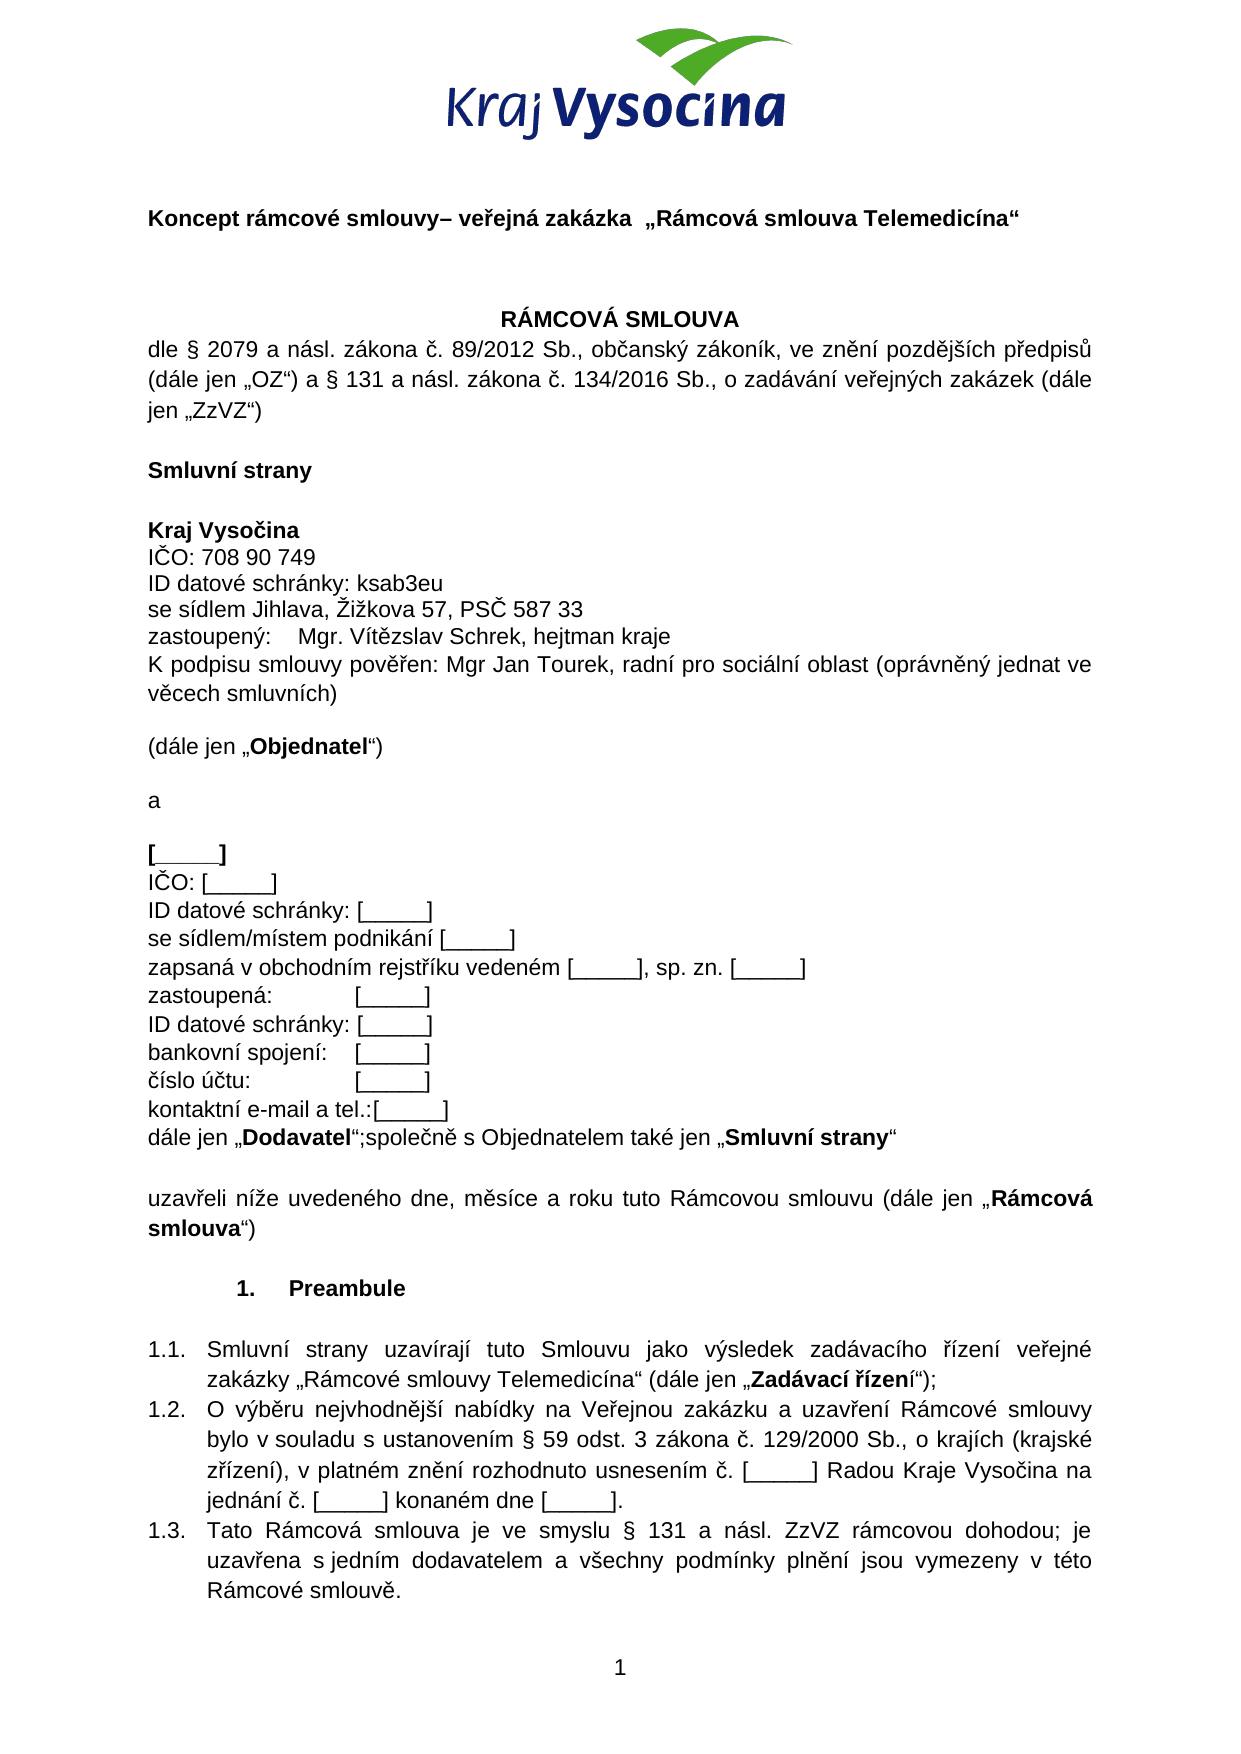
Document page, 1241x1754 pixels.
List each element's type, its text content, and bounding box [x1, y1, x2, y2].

text ID datové schránky: [_____] [148, 897, 1093, 923]
text K podpisu smlouvy pověřen: Mgr Jan Tourek, radní pro sociální oblast (oprávněný jednat ve věcech smluvních) [148, 651, 1093, 706]
text a [148, 787, 1093, 813]
list Preambule [236, 1275, 1093, 1302]
list Smluvní strany uzavírají tuto Smlouvu jako výsledek zadávacího řízení veřejné zakázky „Rámcové smlouvy Telemedicína“ (dále jen „Zadávací řízení“); [148, 1336, 1093, 1392]
list Tato Rámcová smlouva je ve smyslu § 131 a násl. ZzVZ rámcovou dohodou; je uzavřena s jedním dodavatelem a všechny podmínky plnění jsou vymezeny v této Rámcové smlouvě. [148, 1517, 1093, 1604]
text RÁMCOVÁ SMLOUVA [148, 306, 1093, 332]
text se sídlem/místem podnikání [_____] [148, 925, 1093, 952]
list O výběru nejvhodnější nabídky na Veřejnou zakázku a uzavření Rámcové smlouvy bylo v souladu s ustanovením § 59 odst. 3 zákona č. 129/2000 Sb., o krajích (krajské zřízení), v platném znění rozhodnuto usnesením č. [_____] Radou Kraje Vysočina na jednání č. [_____] konaném dne [_____]. [148, 1396, 1093, 1513]
text uzavřeli níže uvedeného dne, měsíce a roku tuto Rámcovou smlouvu (dále jen „Rámcová smlouva“) [148, 1185, 1093, 1241]
text zastoupený: Mgr. Vítězslav Schrek, hejtman kraje [148, 623, 1093, 649]
text [_____] [148, 840, 1093, 866]
text bankovní spojení: [_____] [148, 1039, 1093, 1065]
text IČO: 708 90 749 [148, 544, 1093, 570]
text se sídlem Jihlava, Žižkova 57, PSČ 587 33 [148, 596, 1093, 623]
text ID datové schránky: ksab3eu [148, 570, 1093, 596]
text ID datové schránky: [_____] [148, 1011, 1093, 1037]
picture [447, 10, 794, 140]
text (dále jen „Objednatel“) [148, 733, 1093, 759]
text číslo účtu: [_____] [148, 1067, 1093, 1094]
text zapsaná v obchodním rejstříku vedeném [_____], sp. zn. [_____] [148, 954, 1093, 980]
text dále jen „Dodavatel“;společně s Objednatelem také jen „Smluvní strany“ [148, 1124, 1093, 1151]
text Smluvní strany [148, 457, 1093, 483]
text zastoupená: [_____] [148, 982, 1093, 1008]
text kontaktní e-mail a tel.: [_____] [148, 1096, 1093, 1122]
text Kraj Vysočina [148, 517, 1093, 544]
text IČO: [_____] [148, 868, 1093, 895]
text dle § 2079 a násl. zákona č. 89/2012 Sb., občanský zákoník, ve znění pozdějších předpisů (dále jen „OZ“) a § 131 a násl. zákona č. 134/2016 Sb., o zadávání veřejných zakázek (dále jen „ZzVZ“) [148, 336, 1093, 423]
